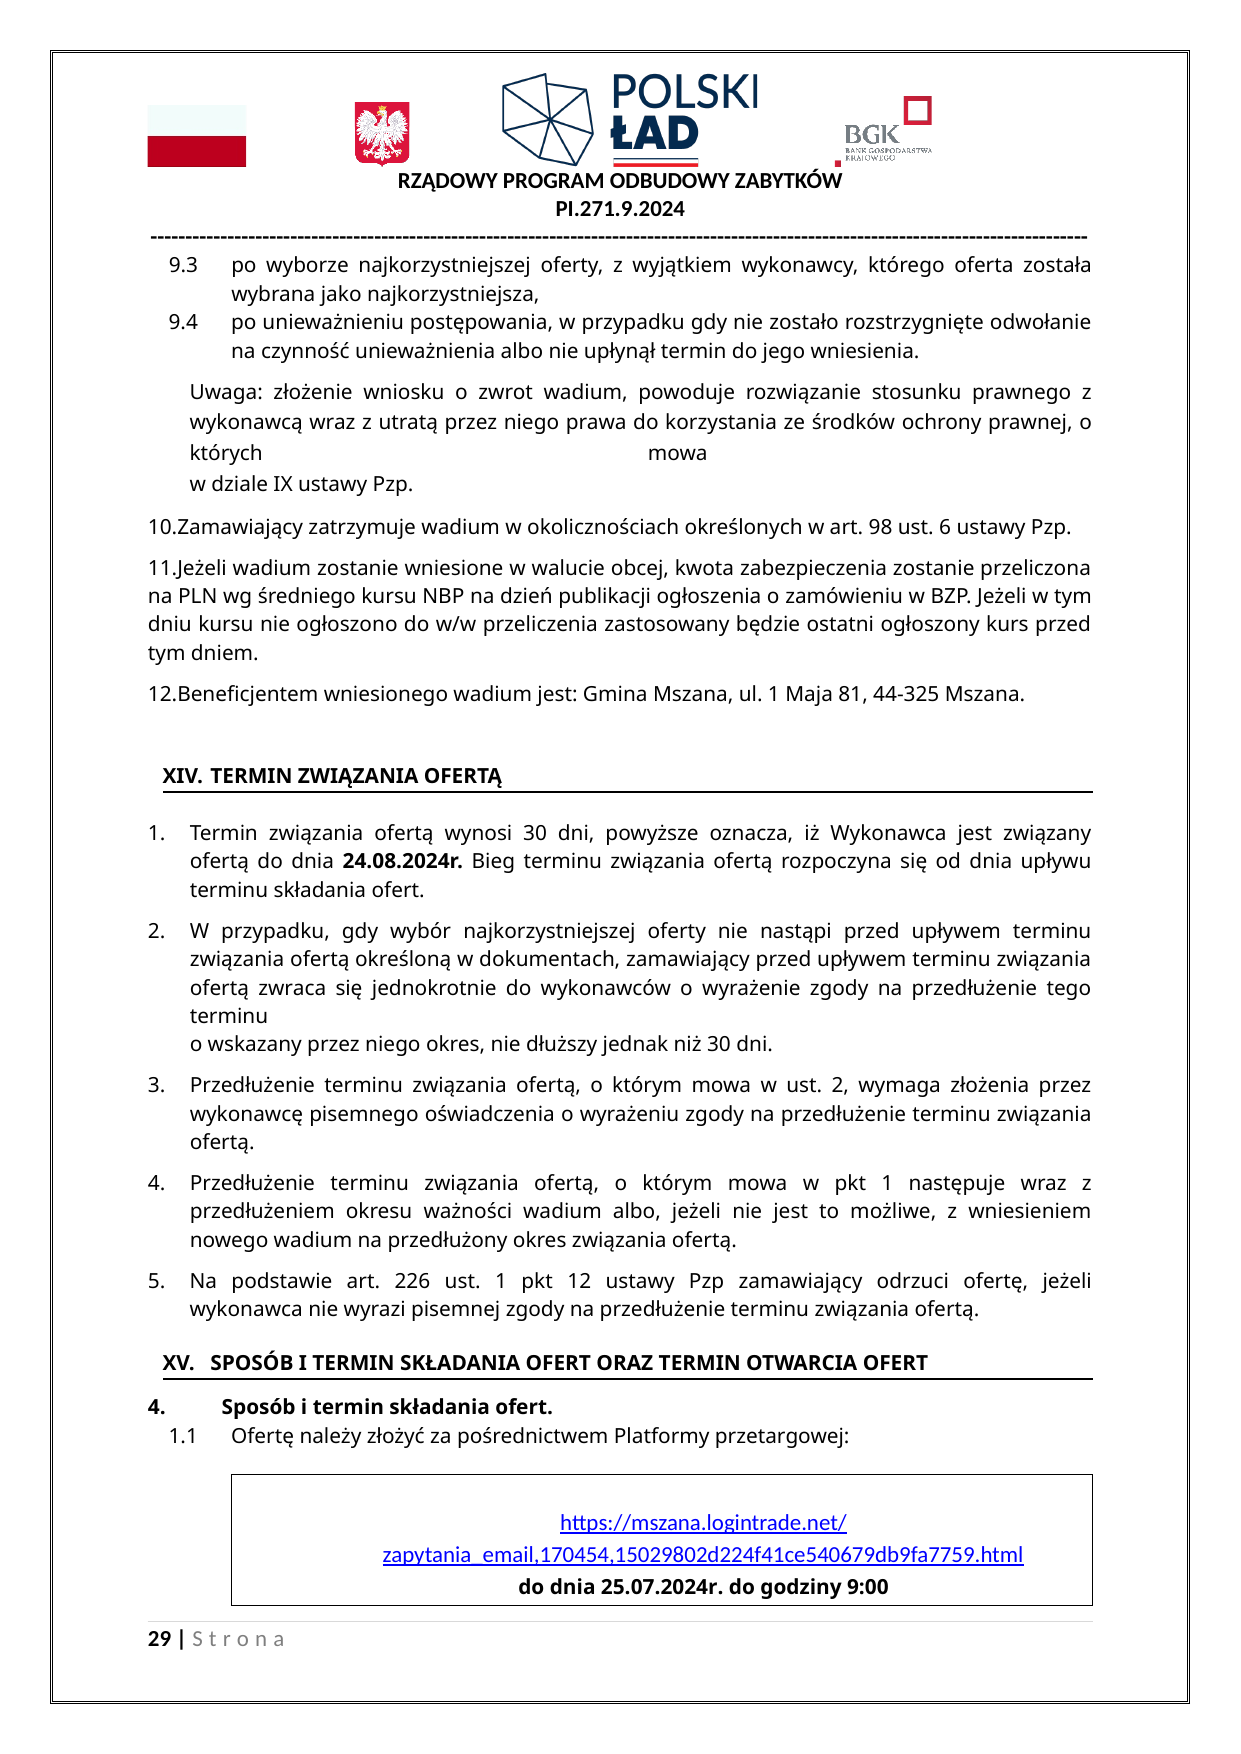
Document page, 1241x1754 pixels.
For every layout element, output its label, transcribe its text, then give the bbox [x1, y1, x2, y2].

picture [354, 102, 410, 167]
list Na podstawie art. 226 ust. 1 pkt 12 ustawy Pzp zamawiający odrzuci ofertę, jeżeli wykonawca nie wyrazi pisemnej zgody na przedłużenie terminu związania ofertą. [148, 1266, 1093, 1323]
list Przedłużenie terminu związania ofertą, o którym mowa w pkt 1 następuje wraz z przedłużeniem okresu ważności wadium albo, jeżeli nie jest to możliwe, z wniesieniem nowego wadium na przedłużony okres związania ofertą. [148, 1168, 1093, 1253]
list Przedłużenie terminu związania ofertą, o którym mowa w ust. 2, wymaga złożenia przez wykonawcę pisemnego oświadczenia o wyrażeniu zgody na przedłużenie terminu związania ofertą. [148, 1070, 1093, 1156]
list TERMIN ZWIĄZANIA OFERTĄ [162, 761, 1093, 793]
text 10.Zamawiający zatrzymuje wadium w okolicznościach określonych w art. 98 ust. 6 ustawy Pzp. [148, 512, 1093, 540]
table_header https://mszana.logintrade.net/zapytania_email,170454,15029802d224f41ce540679db9fa7759.html do dnia 25.07.2024r. do godziny 9:00 [232, 1475, 1092, 1605]
picture [147, 105, 247, 167]
text Uwaga: złożenie wniosku o zwrot wadium, powoduje rozwiązanie stosunku prawnego z wykonawcą wraz z utratą przez niego prawa do korzystania ze środków ochrony prawnej, o których mowa w dziale IX ustawy Pzp. [189, 377, 1093, 497]
picture [834, 96, 932, 167]
picture [502, 73, 758, 167]
list W przypadku, gdy wybór najkorzystniejszej oferty nie nastąpi przed upływem terminu związania ofertą określoną w dokumentach, zamawiający przed upływem terminu związania ofertą zwraca się jednokrotnie do wykonawców o wyrażenie zgody na przedłużenie tego terminu o wskazany przez niego okres, nie dłuższy jednak niż 30 dni. [148, 916, 1093, 1058]
text 12.Beneficjentem wniesionego wadium jest: Gmina Mszana, ul. 1 Maja 81, 44-325 Mszana. [148, 679, 1093, 707]
list po unieważnieniu postępowania, w przypadku gdy nie zostało rozstrzygnięte odwołanie na czynność unieważnienia albo nie upłynął termin do jego wniesienia. [168, 307, 1093, 364]
list po wyborze najkorzystniejszej oferty, z wyjątkiem wykonawcy, którego oferta została wybrana jako najkorzystniejsza, [168, 251, 1093, 307]
list Sposób i termin składania ofert. [148, 1392, 1093, 1421]
list Termin związania ofertą wynosi 30 dni, powyższe oznacza, iż Wykonawca jest związany ofertą do dnia 24.08.2024r. Bieg terminu związania ofertą rozpoczyna się od dnia upływu terminu składania ofert. [148, 818, 1093, 903]
list SPOSÓB I TERMIN SKŁADANIA OFERT ORAZ TERMIN OTWARCIA OFERT [162, 1348, 1093, 1380]
text 11.Jeżeli wadium zostanie wniesione w walucie obcej, kwota zabezpieczenia zostanie przeliczona na PLN wg średniego kursu NBP na dzień publikacji ogłoszenia o zamówieniu w BZP. Jeżeli w tym dniu kursu nie ogłoszono do w/w przeliczenia zastosowany będzie ostatni ogłoszony kurs przed tym dniem. [148, 553, 1093, 666]
list Ofertę należy złożyć za pośrednictwem Platformy przetargowej: [168, 1421, 1093, 1449]
